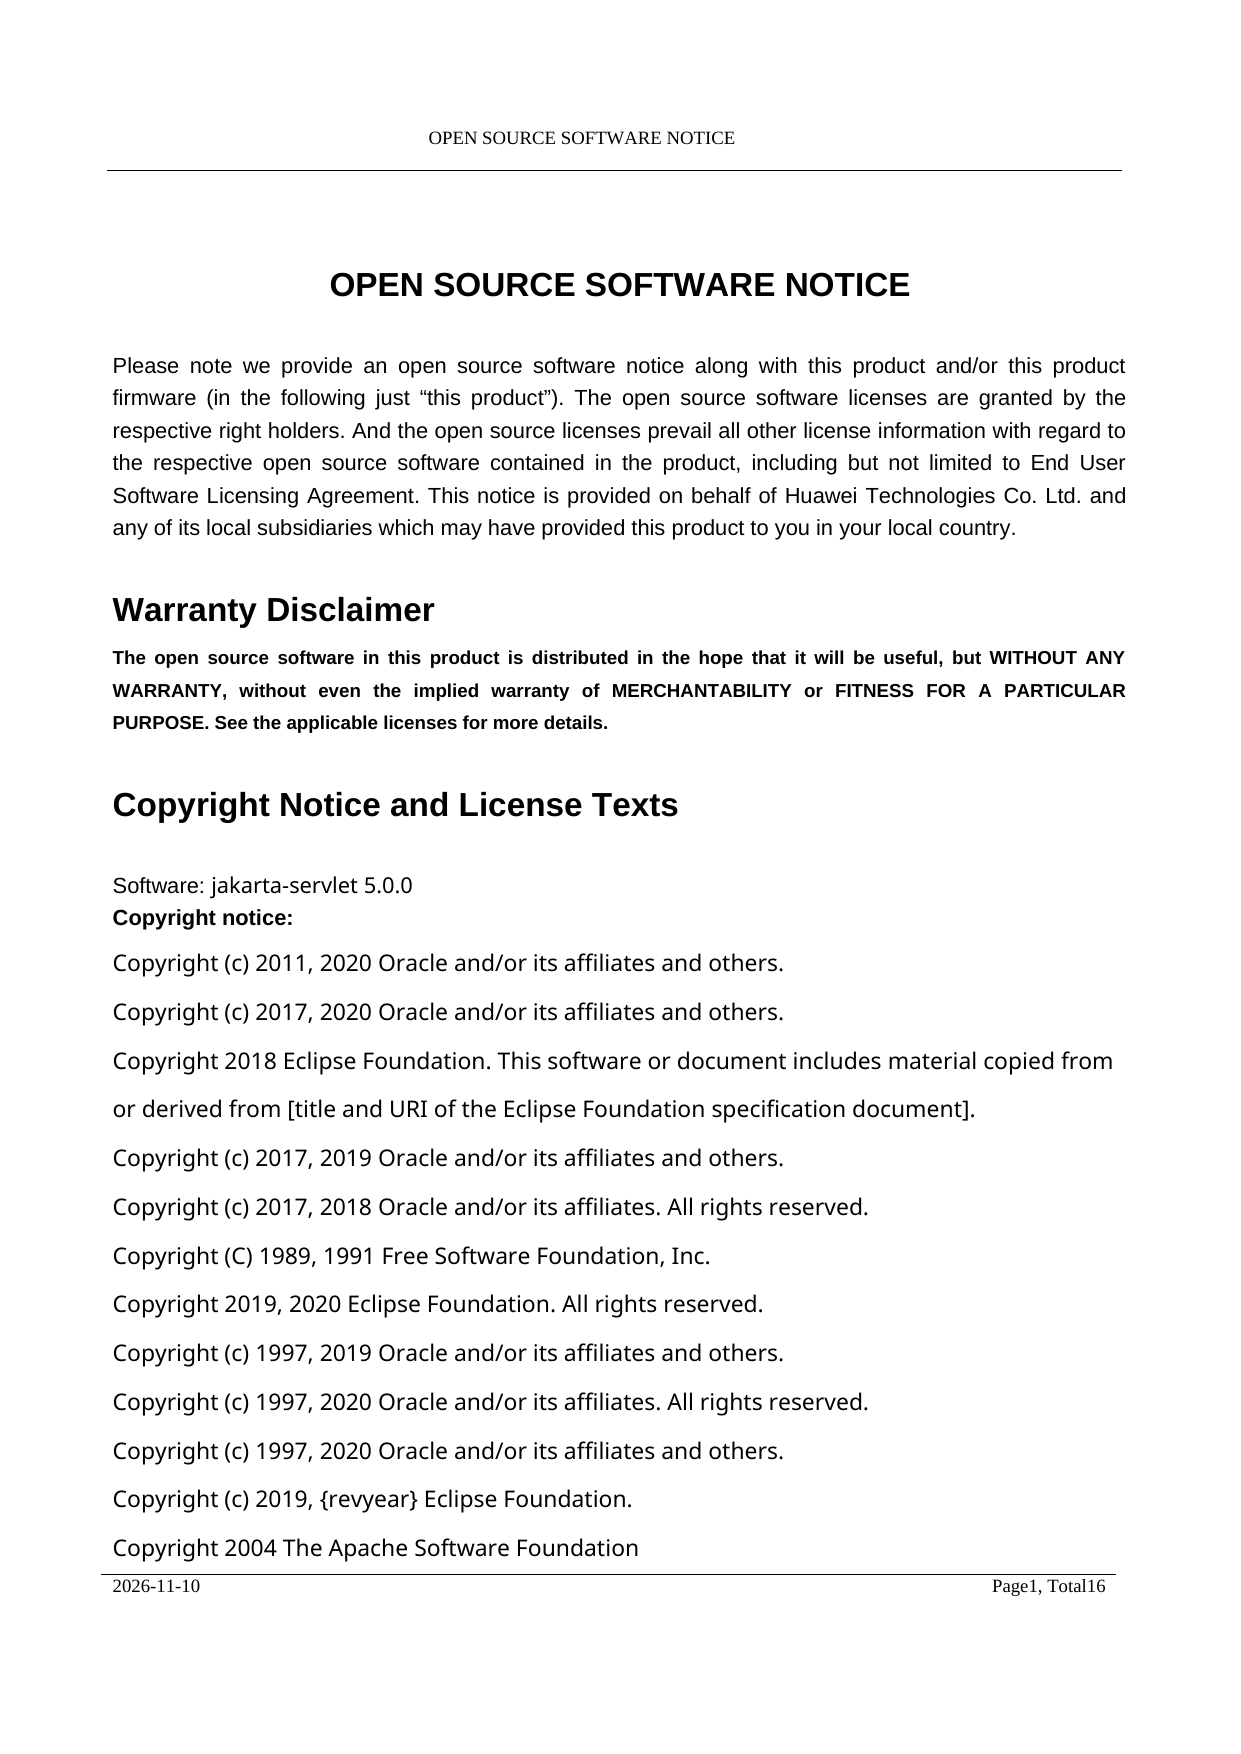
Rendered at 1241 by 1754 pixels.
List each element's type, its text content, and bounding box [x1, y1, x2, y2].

text OPEN SOURCE SOFTWARE NOTICE [112, 251, 1128, 316]
text Software: jakarta-servlet 5.0.0 [112, 869, 1128, 901]
text Please note we provide an open source software notice along with this product and/or this product firmware (in the following just “this product”). The open source software licenses are granted by the respective right holders. And the open source licenses prevail all other license information with regard to the respective open source software contained in the product, including but not limited to End User Software Licensing Agreement. This notice is provided on behalf of Huawei Technologies Co. Ltd. and any of its local subsidiaries which may have provided this product to you in your local country. [112, 349, 1128, 544]
text Copyright notice: [112, 901, 1128, 934]
text Warranty Disclaimer [112, 576, 1128, 641]
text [112, 947, 1128, 1564]
text Copyright Notice and License Texts [112, 771, 1128, 836]
text The open source software in this product is distributed in the hope that it will be useful, but WITHOUT ANY WARRANTY, without even the implied warranty of MERCHANTABILITY or FITNESS FOR A PARTICULAR PURPOSE. See the applicable licenses for more details. [112, 641, 1128, 739]
